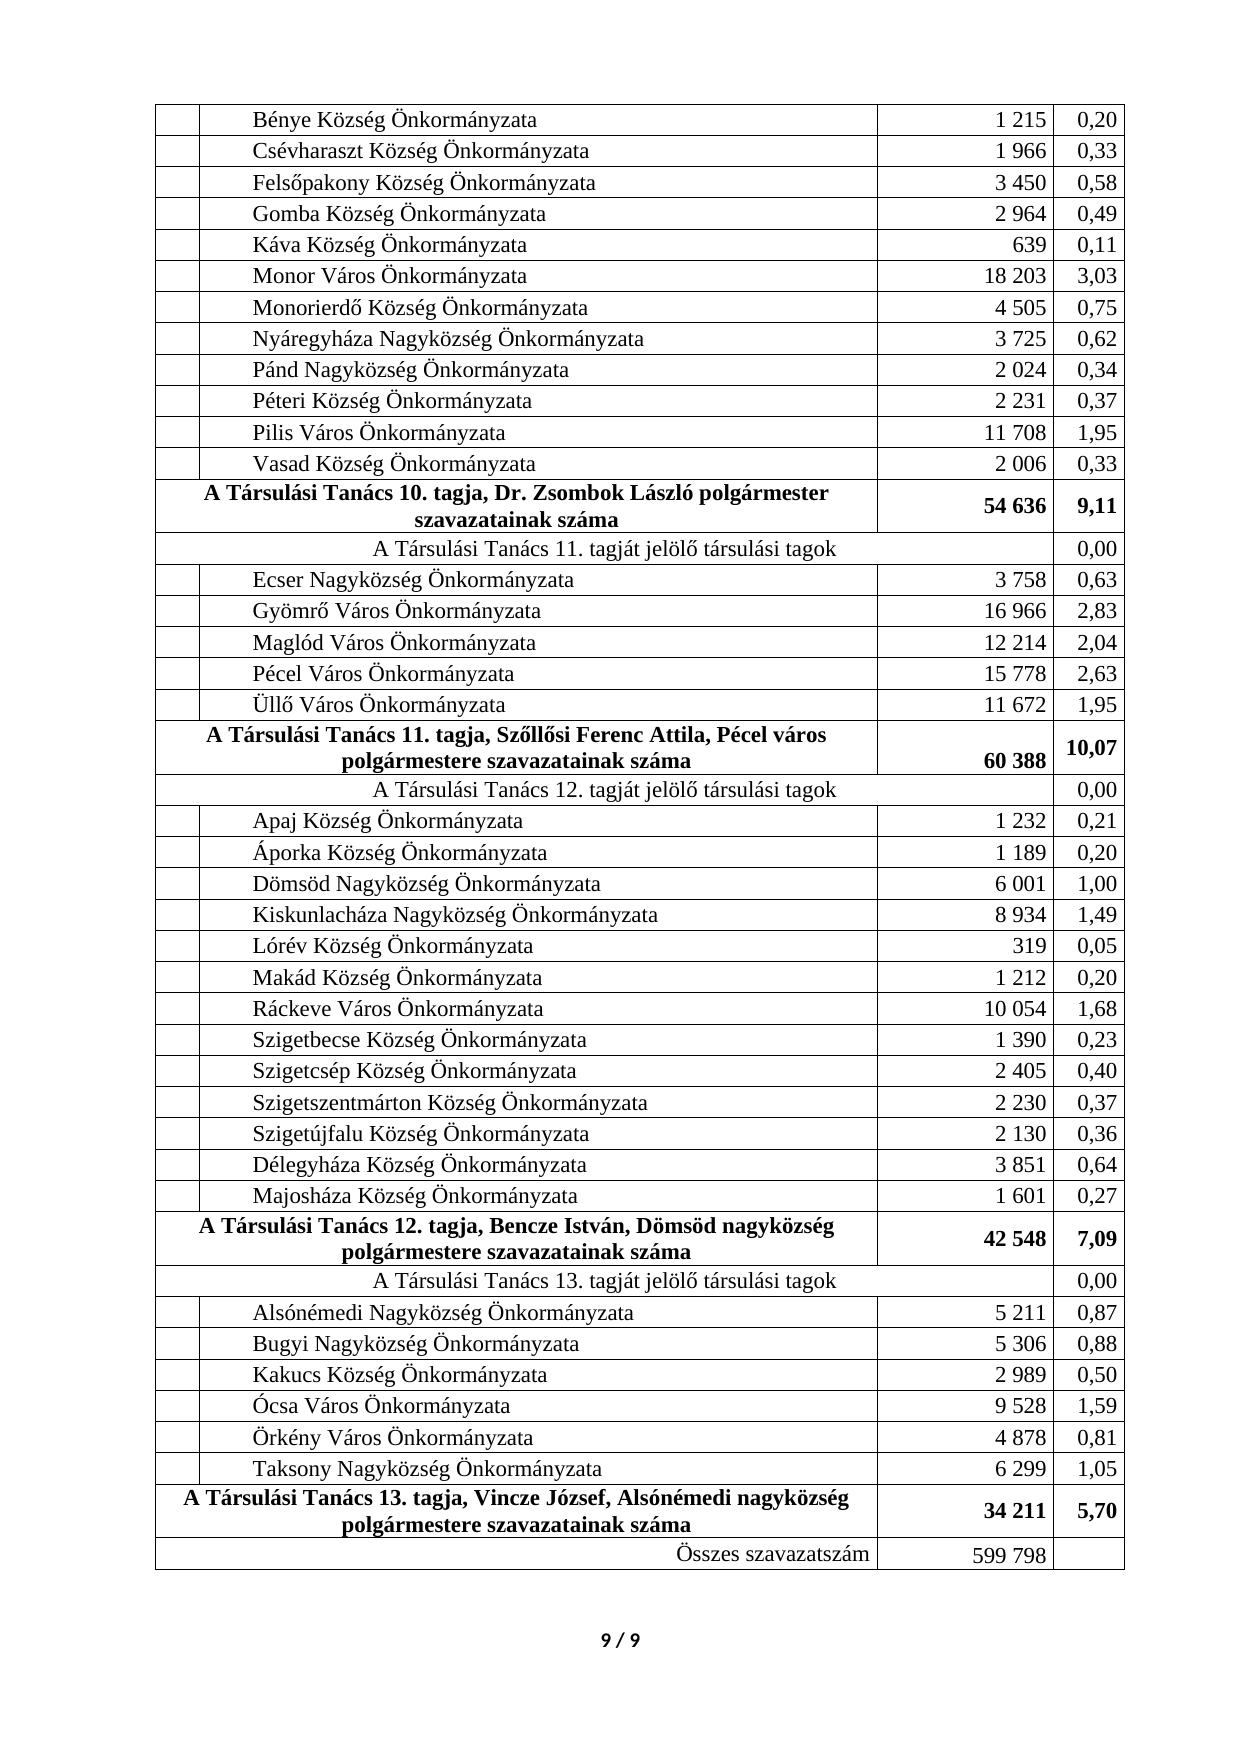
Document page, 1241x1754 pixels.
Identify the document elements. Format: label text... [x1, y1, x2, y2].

table_cell [156, 136, 199, 166]
table_cell 3 725 [878, 323, 1053, 353]
table_cell 0,36 [1054, 1118, 1124, 1148]
table_cell 0,11 [1054, 230, 1124, 260]
table_cell 0,87 [1054, 1297, 1124, 1327]
table_cell 7,09 [1054, 1212, 1124, 1265]
table_cell [156, 105, 199, 135]
table_cell 639 [878, 230, 1053, 260]
table_cell [156, 627, 199, 657]
table_cell [156, 1422, 199, 1452]
table_cell Szigetcsép Község Önkormányzata [200, 1056, 877, 1086]
table_cell 0,34 [1054, 355, 1124, 385]
table_cell Apaj Község Önkormányzata [200, 806, 877, 836]
table_cell [156, 323, 199, 353]
table_cell A Társulási Tanács 13. tagja, Vincze József, Alsónémedi nagyközség polgármestere szavazatainak száma [156, 1485, 877, 1537]
table_cell 0,05 [1054, 931, 1124, 961]
table_cell 16 966 [878, 596, 1053, 626]
table_cell [156, 993, 199, 1023]
table_cell [156, 198, 199, 228]
table_cell Gomba Község Önkormányzata [200, 198, 877, 228]
table_cell Monorierdő Község Önkormányzata [200, 292, 877, 322]
table_cell Káva Község Önkormányzata [200, 230, 877, 260]
table_cell Taksony Nagyközség Önkormányzata [200, 1453, 877, 1483]
table_cell 2 006 [878, 448, 1053, 478]
table_cell 0,27 [1054, 1181, 1124, 1211]
table_cell 3 450 [878, 167, 1053, 197]
table_cell 60 388 [878, 721, 1053, 773]
table_cell 3 851 [878, 1150, 1053, 1180]
table_cell 18 203 [878, 261, 1053, 291]
table_cell [156, 962, 199, 992]
table_cell [156, 292, 199, 322]
table_cell 0,58 [1054, 167, 1124, 197]
table_cell 0,21 [1054, 806, 1124, 836]
table_cell 2 989 [878, 1360, 1053, 1390]
table_cell 8 934 [878, 900, 1053, 930]
table_cell [156, 900, 199, 930]
table_cell Maglód Város Önkormányzata [200, 627, 877, 657]
table_cell Pécel Város Önkormányzata [200, 658, 877, 688]
table_cell 1 189 [878, 837, 1053, 867]
table_cell Felsőpakony Község Önkormányzata [200, 167, 877, 197]
table_cell 3,03 [1054, 261, 1124, 291]
table_cell 0,00 [1054, 533, 1124, 563]
table_cell A Társulási Tanács 11. tagját jelölő társulási tagok [156, 533, 1053, 563]
table_cell 15 778 [878, 658, 1053, 688]
table_cell 11 708 [878, 417, 1053, 447]
table_cell Nyáregyháza Nagyközség Önkormányzata [200, 323, 877, 353]
table_cell 0,49 [1054, 198, 1124, 228]
table_cell Pánd Nagyközség Önkormányzata [200, 355, 877, 385]
table_cell [156, 261, 199, 291]
table_cell [156, 837, 199, 867]
table_cell 42 548 [878, 1212, 1053, 1265]
table_cell 0,50 [1054, 1360, 1124, 1390]
table_cell Szigetszentmárton Község Önkormányzata [200, 1087, 877, 1117]
table_cell 54 636 [878, 480, 1053, 532]
table_cell 0,00 [1054, 775, 1124, 805]
table_cell 5 211 [878, 1297, 1053, 1327]
table_cell 1 966 [878, 136, 1053, 166]
table_cell [156, 596, 199, 626]
table_cell 6 299 [878, 1453, 1053, 1483]
table_cell Kakucs Község Önkormányzata [200, 1360, 877, 1390]
table_cell 0,88 [1054, 1328, 1124, 1358]
table_cell Üllő Város Önkormányzata [200, 690, 877, 720]
table_cell Ócsa Város Önkormányzata [200, 1391, 877, 1421]
table_cell 0,37 [1054, 1087, 1124, 1117]
table_cell 1 390 [878, 1025, 1053, 1055]
table_cell 5 306 [878, 1328, 1053, 1358]
table_cell 599 798 [878, 1538, 1053, 1568]
table_cell [156, 1453, 199, 1483]
table_cell Ecser Nagyközség Önkormányzata [200, 565, 877, 595]
table_cell A Társulási Tanács 11. tagja, Szőllősi Ferenc Attila, Pécel város polgármestere szavazatainak száma [156, 721, 877, 773]
table_cell 1,68 [1054, 993, 1124, 1023]
table_cell 2,04 [1054, 627, 1124, 657]
table_cell 1,95 [1054, 417, 1124, 447]
table_cell Vasad Község Önkormányzata [200, 448, 877, 478]
table_cell [156, 355, 199, 385]
table_cell 0,20 [1054, 837, 1124, 867]
table_cell 1,00 [1054, 868, 1124, 898]
table_cell [156, 1391, 199, 1421]
table_cell [156, 868, 199, 898]
table_cell Majosháza Község Önkormányzata [200, 1181, 877, 1211]
table_cell 319 [878, 931, 1053, 961]
table_cell [156, 1297, 199, 1327]
table_cell 1,59 [1054, 1391, 1124, 1421]
table_cell Szigetbecse Község Önkormányzata [200, 1025, 877, 1055]
table_cell [156, 386, 199, 416]
table_cell 11 672 [878, 690, 1053, 720]
table_cell [156, 931, 199, 961]
table_cell A Társulási Tanács 13. tagját jelölő társulási tagok [156, 1266, 1053, 1296]
table_cell Csévharaszt Község Önkormányzata [200, 136, 877, 166]
table_cell 1 215 [878, 105, 1053, 135]
table_cell 0,00 [1054, 1266, 1124, 1296]
table_cell A Társulási Tanács 12. tagját jelölő társulási tagok [156, 775, 1053, 805]
table_cell [156, 658, 199, 688]
table_cell Bugyi Nagyközség Önkormányzata [200, 1328, 877, 1358]
table_cell 2 231 [878, 386, 1053, 416]
table_cell 1,95 [1054, 690, 1124, 720]
table_cell 0,23 [1054, 1025, 1124, 1055]
table_cell Alsónémedi Nagyközség Önkormányzata [200, 1297, 877, 1327]
table_cell 34 211 [878, 1485, 1053, 1537]
table_cell 2 024 [878, 355, 1053, 385]
table_cell 10 054 [878, 993, 1053, 1023]
table_cell 1 601 [878, 1181, 1053, 1211]
table_cell [156, 1056, 199, 1086]
table_cell 0,62 [1054, 323, 1124, 353]
table_cell 1,49 [1054, 900, 1124, 930]
table_cell Péteri Község Önkormányzata [200, 386, 877, 416]
table_cell Kiskunlacháza Nagyközség Önkormányzata [200, 900, 877, 930]
table_cell 0,20 [1054, 962, 1124, 992]
table_cell 10,07 [1054, 721, 1124, 773]
table_cell 9,11 [1054, 480, 1124, 532]
table_cell 0,63 [1054, 565, 1124, 595]
table_cell [156, 565, 199, 595]
table_cell 6 001 [878, 868, 1053, 898]
table_cell Gyömrő Város Önkormányzata [200, 596, 877, 626]
table_cell Összes szavazatszám [156, 1538, 877, 1568]
table_cell [156, 1150, 199, 1180]
table_cell [156, 230, 199, 260]
table_cell 0,40 [1054, 1056, 1124, 1086]
table_cell 4 505 [878, 292, 1053, 322]
table_cell 0,37 [1054, 386, 1124, 416]
table_cell [156, 167, 199, 197]
table_cell Makád Község Önkormányzata [200, 962, 877, 992]
table_cell 2,83 [1054, 596, 1124, 626]
table_cell 1 232 [878, 806, 1053, 836]
table_cell [156, 1360, 199, 1390]
table_cell A Társulási Tanács 10. tagja, Dr. Zsombok László polgármester szavazatainak száma [156, 480, 877, 532]
table_cell 2 230 [878, 1087, 1053, 1117]
table_cell 0,64 [1054, 1150, 1124, 1180]
table_cell [156, 1087, 199, 1117]
table_cell Örkény Város Önkormányzata [200, 1422, 877, 1452]
table_cell 12 214 [878, 627, 1053, 657]
table_cell 2,63 [1054, 658, 1124, 688]
table_cell Lórév Község Önkormányzata [200, 931, 877, 961]
table_cell Pilis Város Önkormányzata [200, 417, 877, 447]
table_cell 2 964 [878, 198, 1053, 228]
table_cell 0,33 [1054, 136, 1124, 166]
table_cell [156, 690, 199, 720]
table_cell [156, 1118, 199, 1148]
table_cell A Társulási Tanács 12. tagja, Bencze István, Dömsöd nagyközség polgármestere szavazatainak száma [156, 1212, 877, 1265]
table_cell Áporka Község Önkormányzata [200, 837, 877, 867]
table_cell 2 405 [878, 1056, 1053, 1086]
table_cell 4 878 [878, 1422, 1053, 1452]
table_cell 0,75 [1054, 292, 1124, 322]
table_cell [156, 448, 199, 478]
table_cell Monor Város Önkormányzata [200, 261, 877, 291]
table_cell 0,20 [1054, 105, 1124, 135]
table_cell [1054, 1538, 1124, 1568]
table_cell 1 212 [878, 962, 1053, 992]
table_cell [156, 806, 199, 836]
table_cell Ráckeve Város Önkormányzata [200, 993, 877, 1023]
table_cell [156, 1181, 199, 1211]
table_cell 9 528 [878, 1391, 1053, 1421]
table_cell [156, 1025, 199, 1055]
table_cell [156, 417, 199, 447]
table_cell 1,05 [1054, 1453, 1124, 1483]
table_cell 0,33 [1054, 448, 1124, 478]
table_cell 2 130 [878, 1118, 1053, 1148]
table_cell 0,81 [1054, 1422, 1124, 1452]
table_cell [156, 1328, 199, 1358]
table_cell Délegyháza Község Önkormányzata [200, 1150, 877, 1180]
table_cell Szigetújfalu Község Önkormányzata [200, 1118, 877, 1148]
table_cell Bénye Község Önkormányzata [200, 105, 877, 135]
table_cell 5,70 [1054, 1485, 1124, 1537]
table_cell 3 758 [878, 565, 1053, 595]
table_cell Dömsöd Nagyközség Önkormányzata [200, 868, 877, 898]
